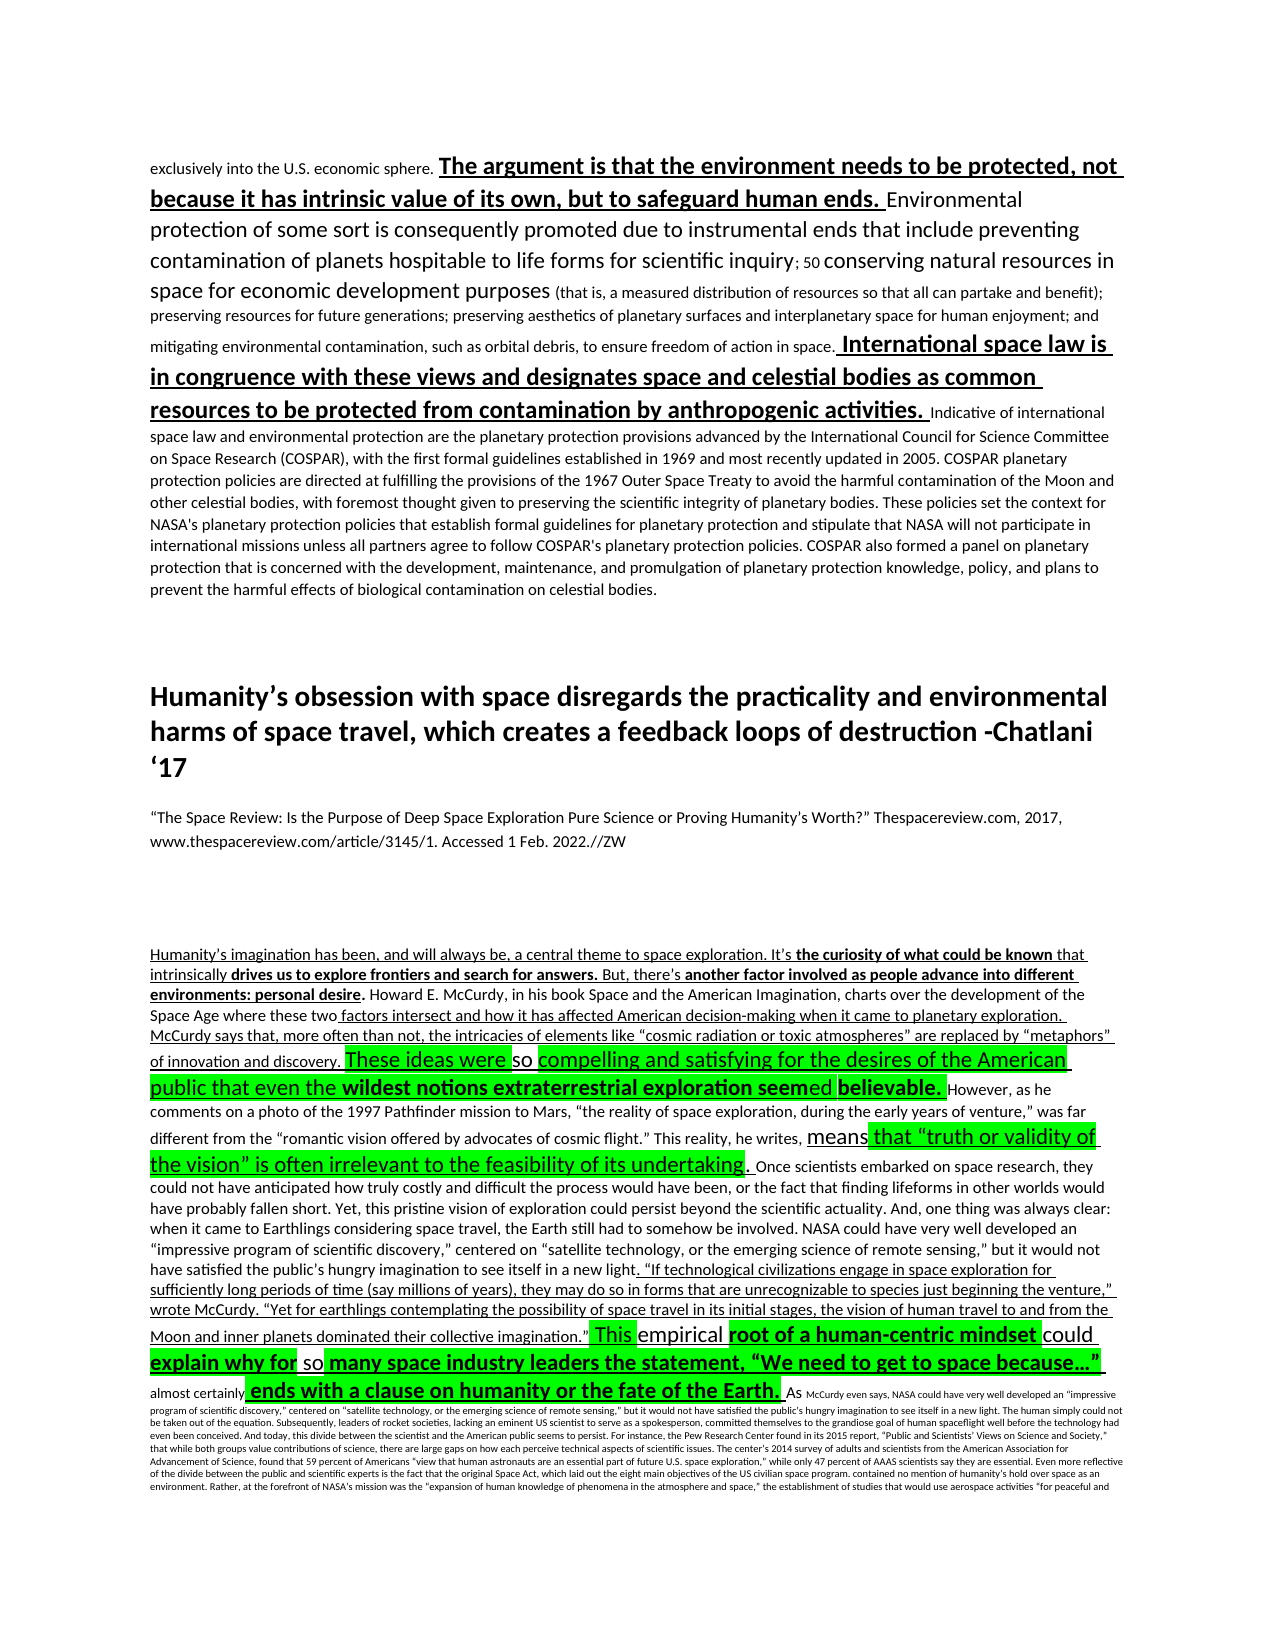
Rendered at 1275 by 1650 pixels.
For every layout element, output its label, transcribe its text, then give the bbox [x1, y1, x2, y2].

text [150, 150, 1125, 600]
text “The Space Review: Is the Purpose of Deep Space Exploration Pure Science or Proving Humanity’s Worth?” Thespacereview.com, 2017, www.thespacereview.com/article/3145/1. Accessed 1 Feb. 2022.//ZW [150, 808, 1125, 851]
subtitle Humanity’s obsession with space disregards the practicality and environmental harms of space travel, which creates a feedback loops of destruction -Chatlani ‘17 [150, 678, 1125, 784]
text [150, 944, 1125, 1493]
